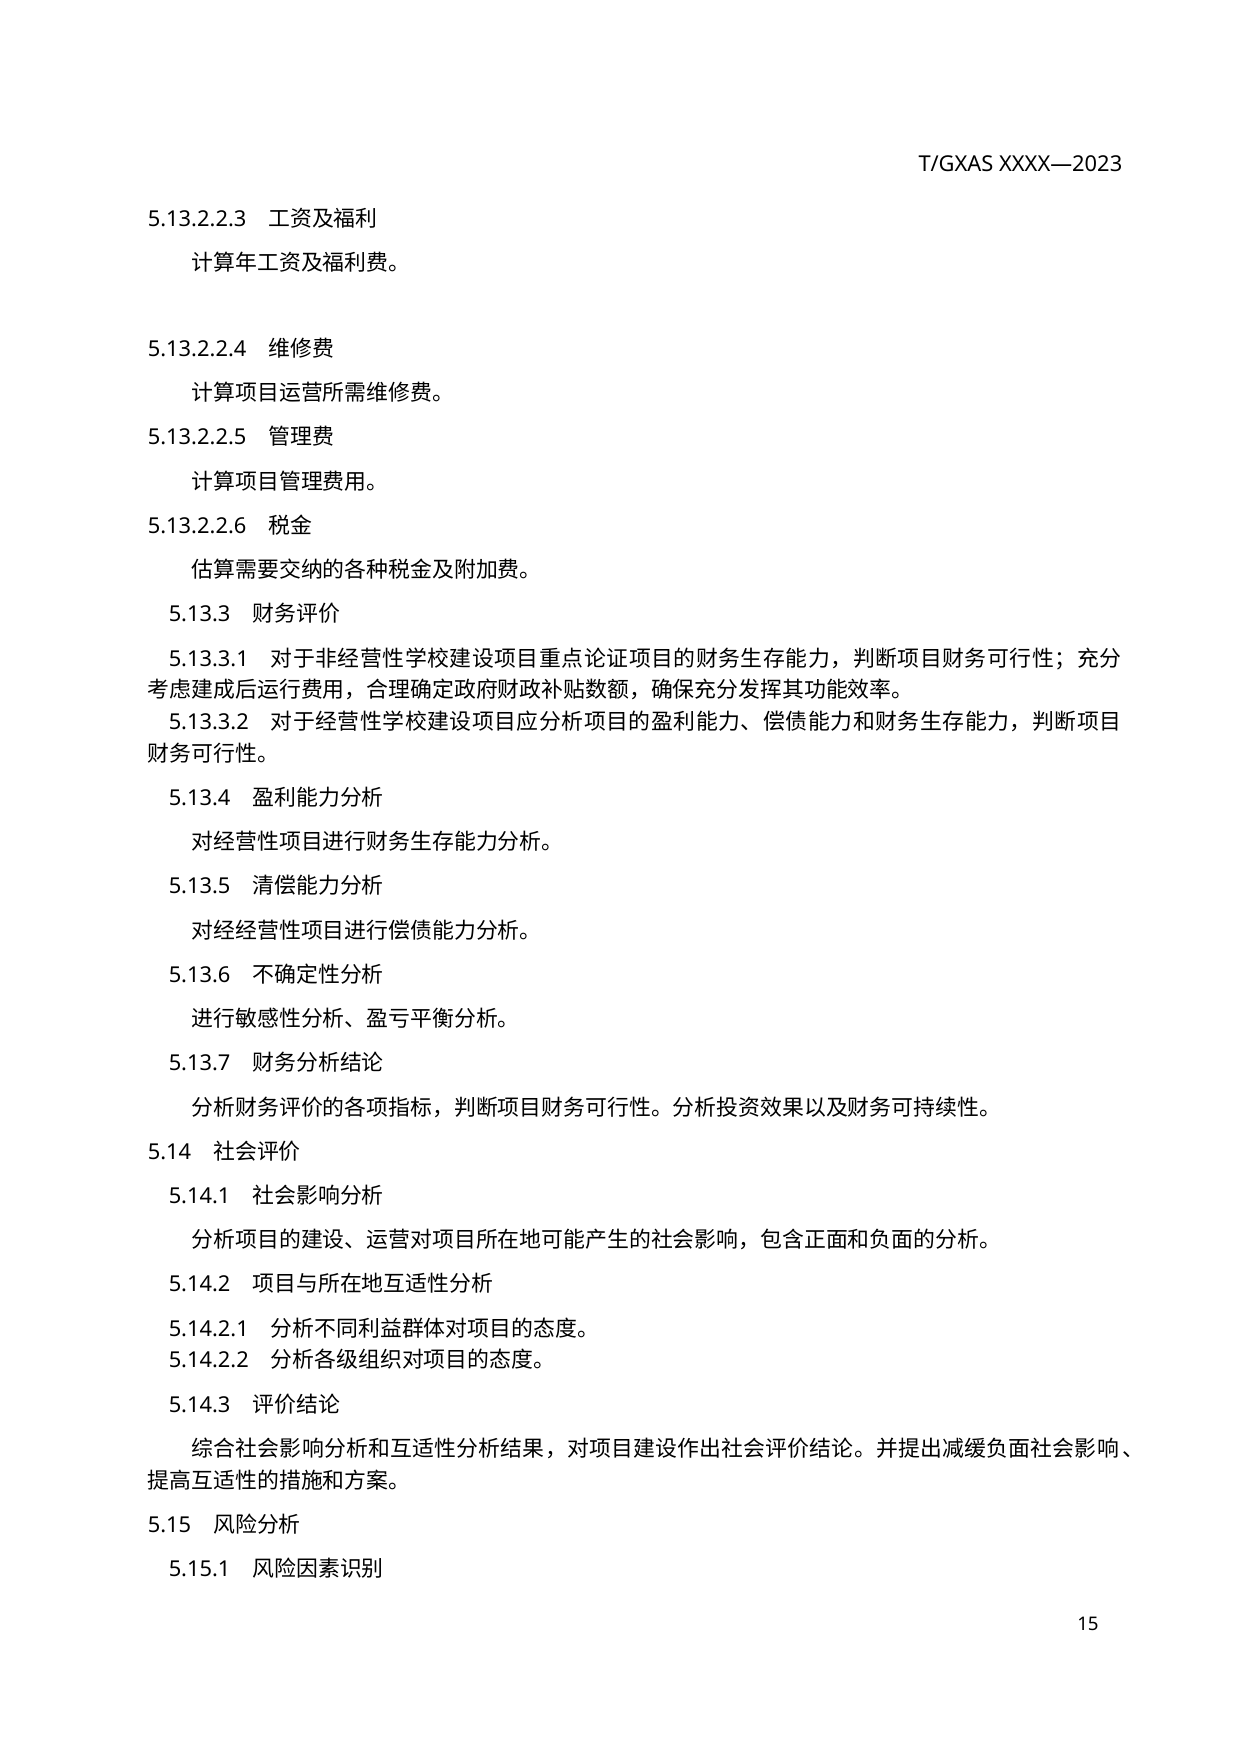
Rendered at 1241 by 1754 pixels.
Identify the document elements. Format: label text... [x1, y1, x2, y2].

text 分析项目的建设、运营对项目所在地可能产生的社会影响，包含正面和负面的分析。 [148, 1222, 1122, 1254]
text 财务评价 [148, 596, 1122, 628]
text 计算项目管理费用。 [148, 464, 1122, 495]
text 维修费 [148, 331, 1122, 363]
text 工资及福利 [148, 201, 1122, 233]
text 分析各级组织对项目的态度。 [148, 1342, 1122, 1374]
text 对于经营性学校建设项目应分析项目的盈利能力、偿债能力和财务生存能力，判断项目财务可行性。 [148, 704, 1122, 767]
text 对于非经营性学校建设项目重点论证项目的财务生存能力，判断项目财务可行性；充分考虑建成后运行费用，合理确定政府财政补贴数额，确保充分发挥其功能效率。 [148, 641, 1122, 704]
text 计算项目运营所需维修费。 [148, 375, 1122, 407]
text 项目与所在地互适性分析 [148, 1266, 1122, 1298]
text 盈利能力分析 [148, 780, 1122, 812]
text 清偿能力分析 [148, 868, 1122, 900]
text 风险分析 [148, 1507, 1122, 1538]
text 估算需要交纳的各种税金及附加费。 [148, 552, 1122, 584]
text 对经经营性项目进行偿债能力分析。 [148, 913, 1122, 944]
text 不确定性分析 [148, 957, 1122, 988]
text 分析不同利益群体对项目的态度。 [148, 1311, 1122, 1342]
text 财务分析结论 [148, 1045, 1122, 1077]
text 社会评价 [148, 1134, 1122, 1165]
text 计算年工资及福利费。 [148, 245, 1122, 277]
text 进行敏感性分析、盈亏平衡分析。 [148, 1001, 1122, 1033]
text 对经营性项目进行财务生存能力分析。 [148, 824, 1122, 856]
text 税金 [148, 508, 1122, 539]
text 社会影响分析 [148, 1178, 1122, 1210]
text 评价结论 [148, 1387, 1122, 1418]
text 综合社会影响分析和互适性分析结果，对项目建设作出社会评价结论。并提出减缓负面社会影响、提高互适性的措施和方案。 [148, 1431, 1122, 1494]
text 风险因素识别 [148, 1551, 1122, 1583]
text 分析财务评价的各项指标，判断项目财务可行性。分析投资效果以及财务可持续性。 [148, 1089, 1122, 1121]
text 管理费 [148, 419, 1122, 451]
